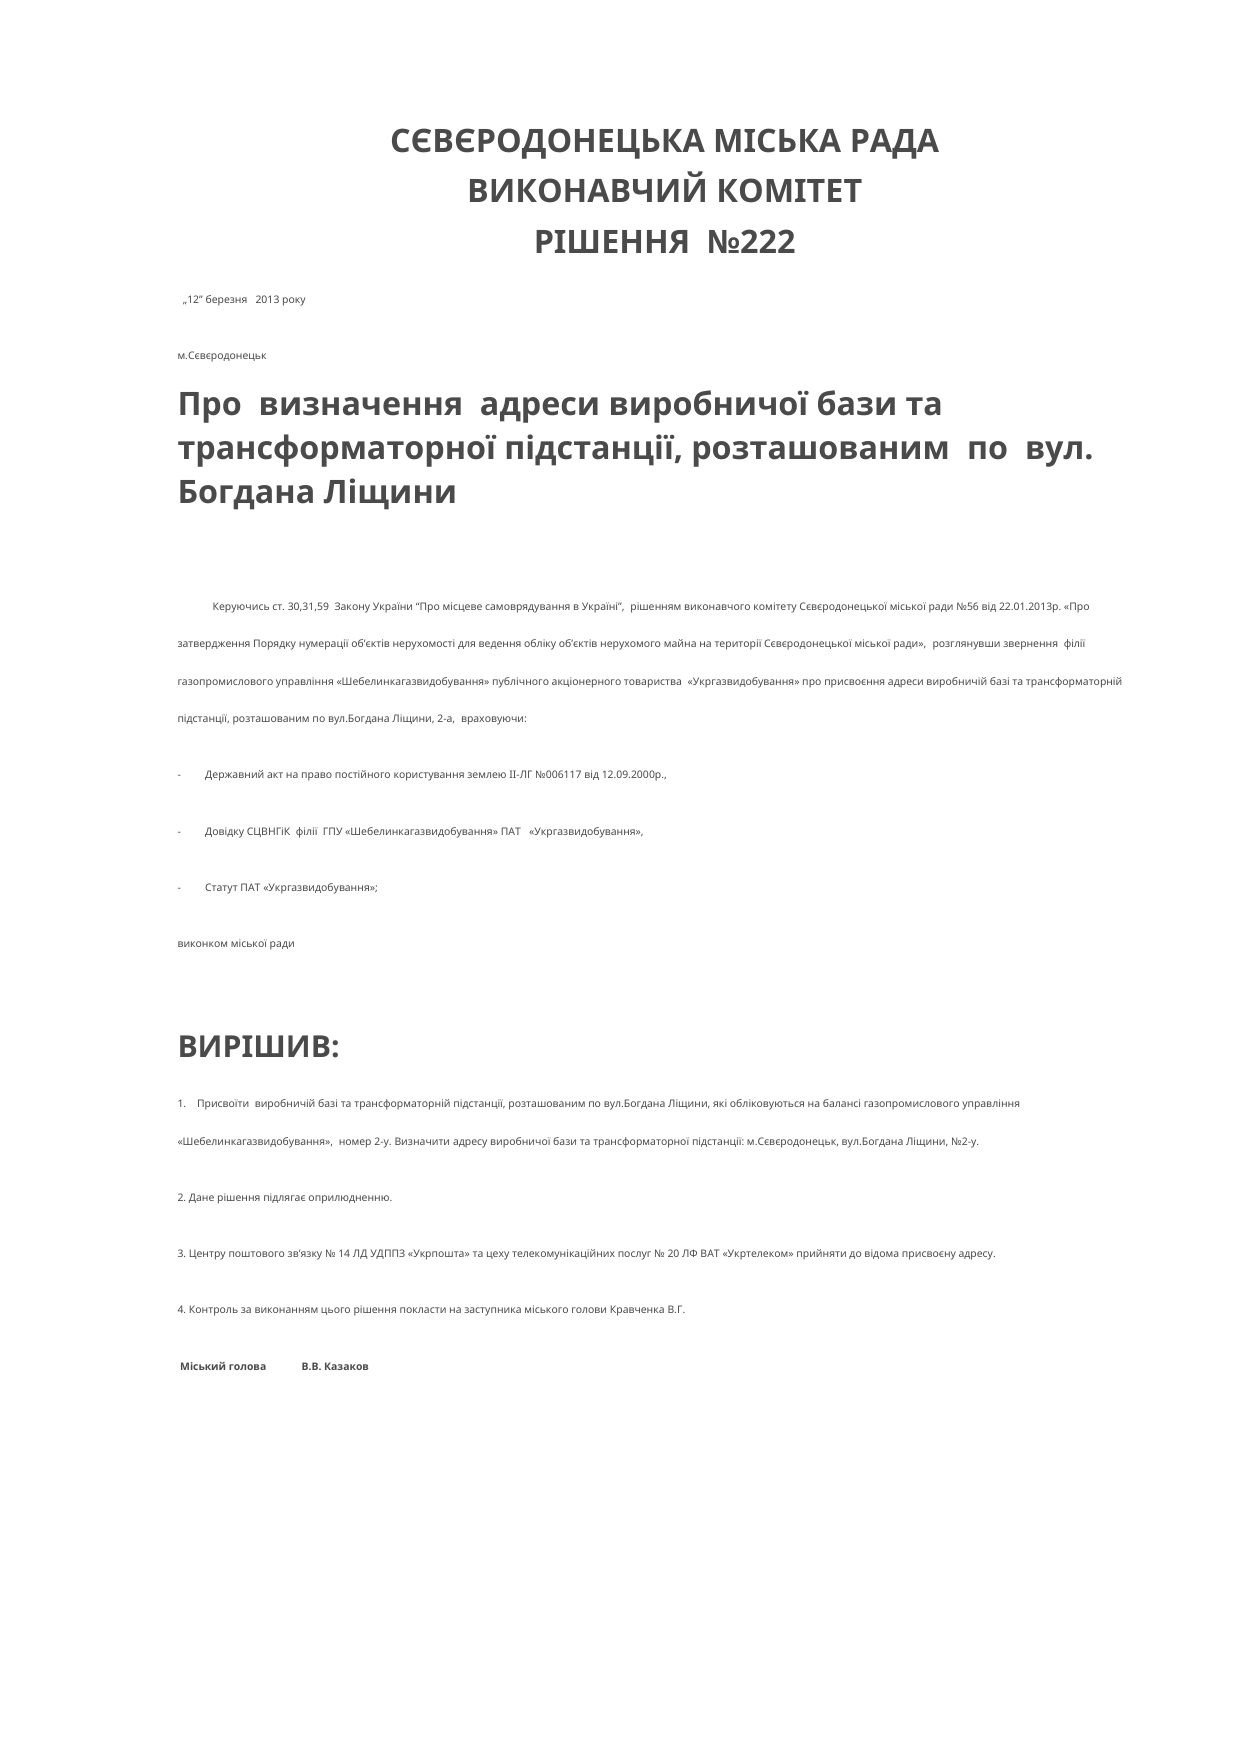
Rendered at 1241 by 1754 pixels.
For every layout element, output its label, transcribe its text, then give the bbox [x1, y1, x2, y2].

text - Статут ПАТ «Укргазвидобування»; [177, 857, 1152, 894]
text - Довідку СЦВНГіК філії ГПУ «Шебелинкагазвидобування» ПАТ «Укргазвидобування», [177, 801, 1152, 838]
text Міський голова В.В. Казаков [177, 1336, 1152, 1373]
text Керуючись ст. 30,31,59 Закону України “Про місцеве самоврядування в Україні”, рішенням виконавчого комітету Сєвєродонецької міської ради №56 від 22.01.2013р. «Про затвердження Порядку нумерації об’єктів нерухомості для ведення обліку об’єктів нерухомого майна на території Сєвєродонецької міської ради», розглянувши звернення філії газопромислового управління «Шебелинкагазвидобування» публічного акціонерного товариства «Укргазвидобування» про присвоєння адреси виробничій базі та трансформаторній підстанції, розташованим по вул.Богдана Ліщини, 2-а, враховуючи: [177, 576, 1152, 726]
text м.Сєвєродонецьк [177, 325, 1152, 362]
text 2. Дане рішення підлягає оприлюдненню. [177, 1167, 1152, 1204]
text 1. Присвоїти виробничій базі та трансформаторній підстанції, розташованим по вул.Богдана Ліщини, які обліковуються на балансі газопромислового управління «Шебелинкагазвидобування», номер 2-у. Визначити адресу виробничої бази та трансформаторної підстанції: м.Сєвєродонецьк, вул.Богдана Ліщини, №2-у. [177, 1073, 1152, 1148]
text ВИКОНАВЧИЙ КОМІТЕТ [177, 168, 1152, 212]
text 4. Контроль за виконанням цього рішення покласти на заступника міського голови Кравченка В.Г. [177, 1279, 1152, 1317]
text СЄВЄРОДОНЕЦЬКА МІСЬКА РАДА [177, 118, 1152, 162]
text Про визначення адреси виробничої бази та трансформаторної підстанції, розташованим по вул. Богдана Ліщини [177, 381, 1152, 513]
text - Державний акт на право постійного користування землею II-ЛГ №006117 від 12.09.2000р., [177, 744, 1152, 782]
text 3. Центру поштового зв’язку № 14 ЛД УДППЗ «Укрпошта» та цеху телекомунікаційних послуг № 20 ЛФ ВАТ «Укртелеком» прийняти до відома присвоєну адресу. [177, 1223, 1152, 1261]
text ВИРІШИВ: [177, 1026, 1152, 1067]
text РІШЕННЯ №222 [177, 218, 1152, 262]
text виконком міської ради [177, 913, 1152, 951]
text „12” березня 2013 року [177, 269, 1152, 306]
